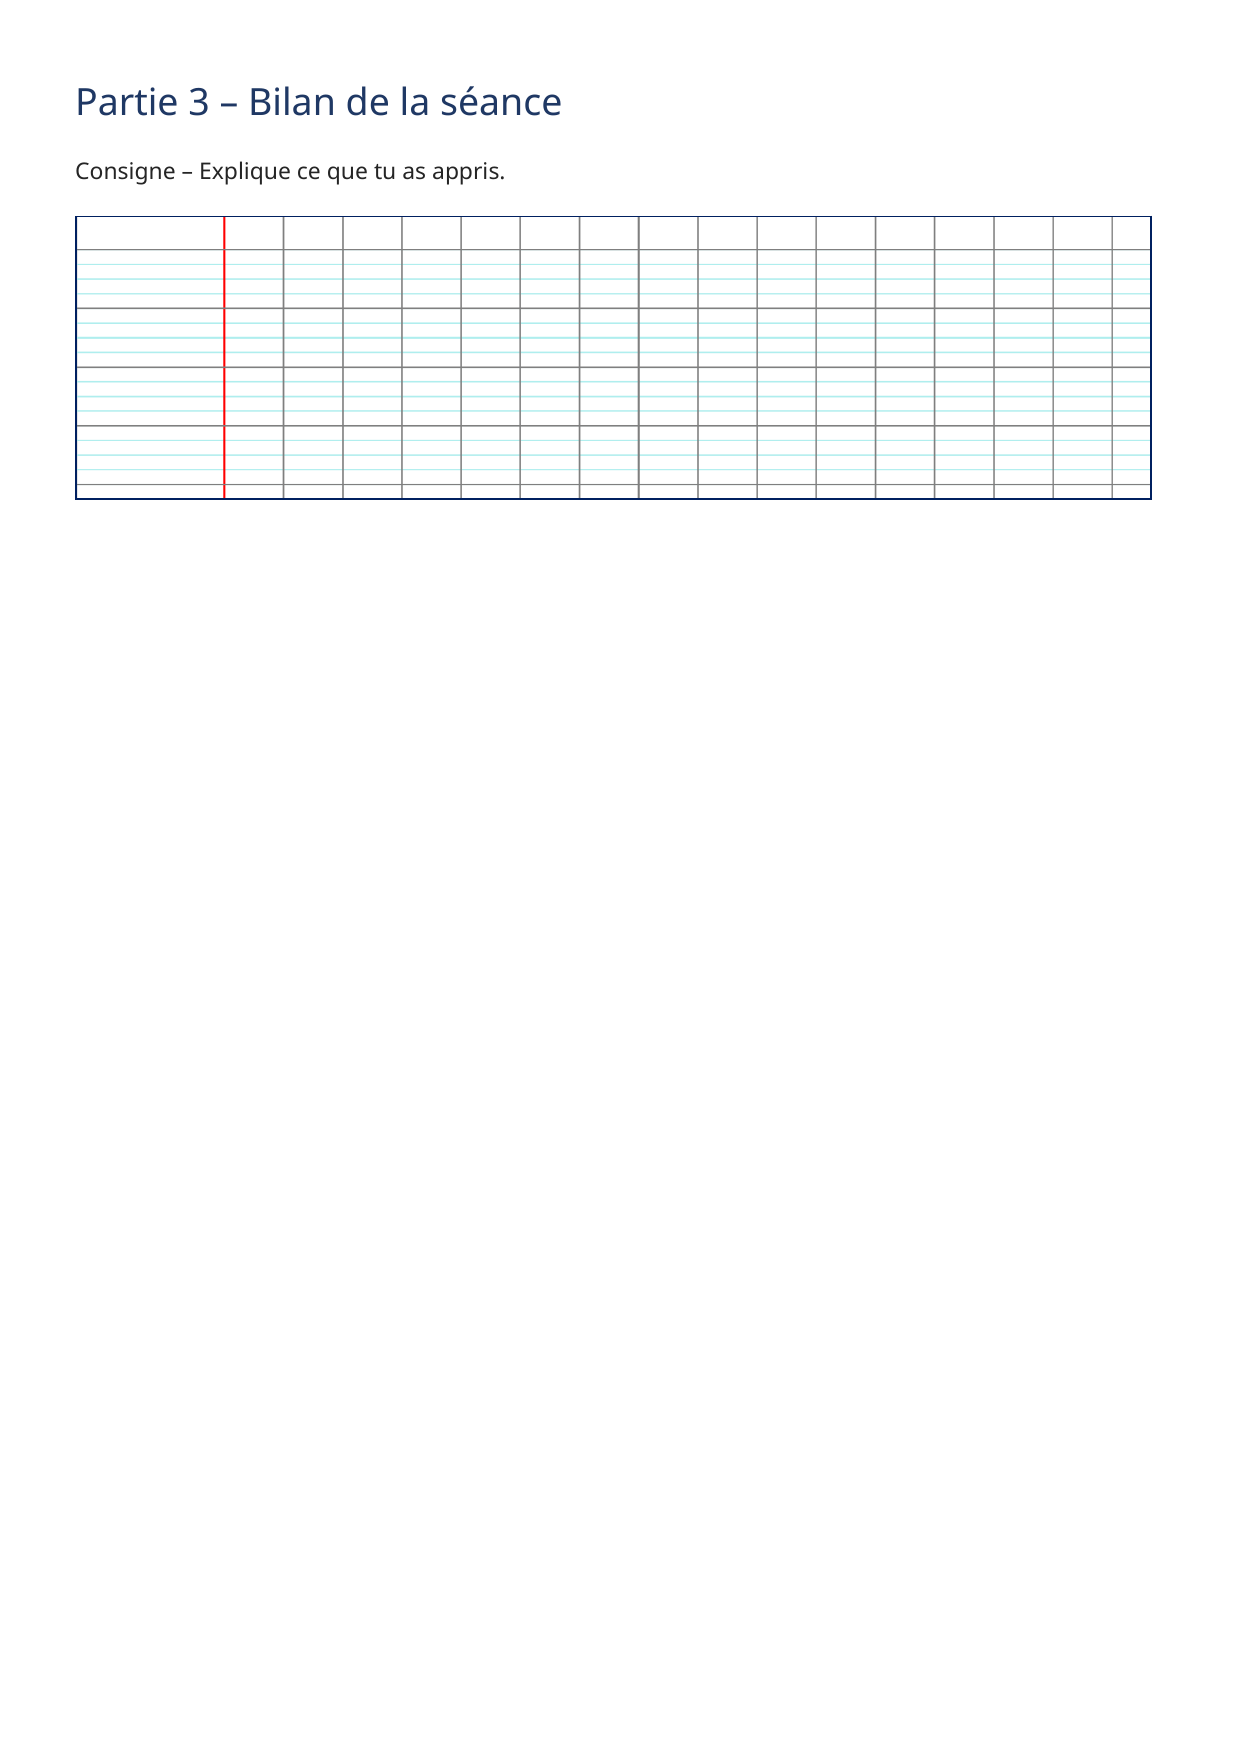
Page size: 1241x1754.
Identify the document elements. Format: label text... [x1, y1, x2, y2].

text Consigne – Explique ce que tu as appris. [75, 155, 1165, 186]
picture [77, 217, 1150, 498]
subtitle Partie 3 – Bilan de la séance [75, 75, 1165, 126]
